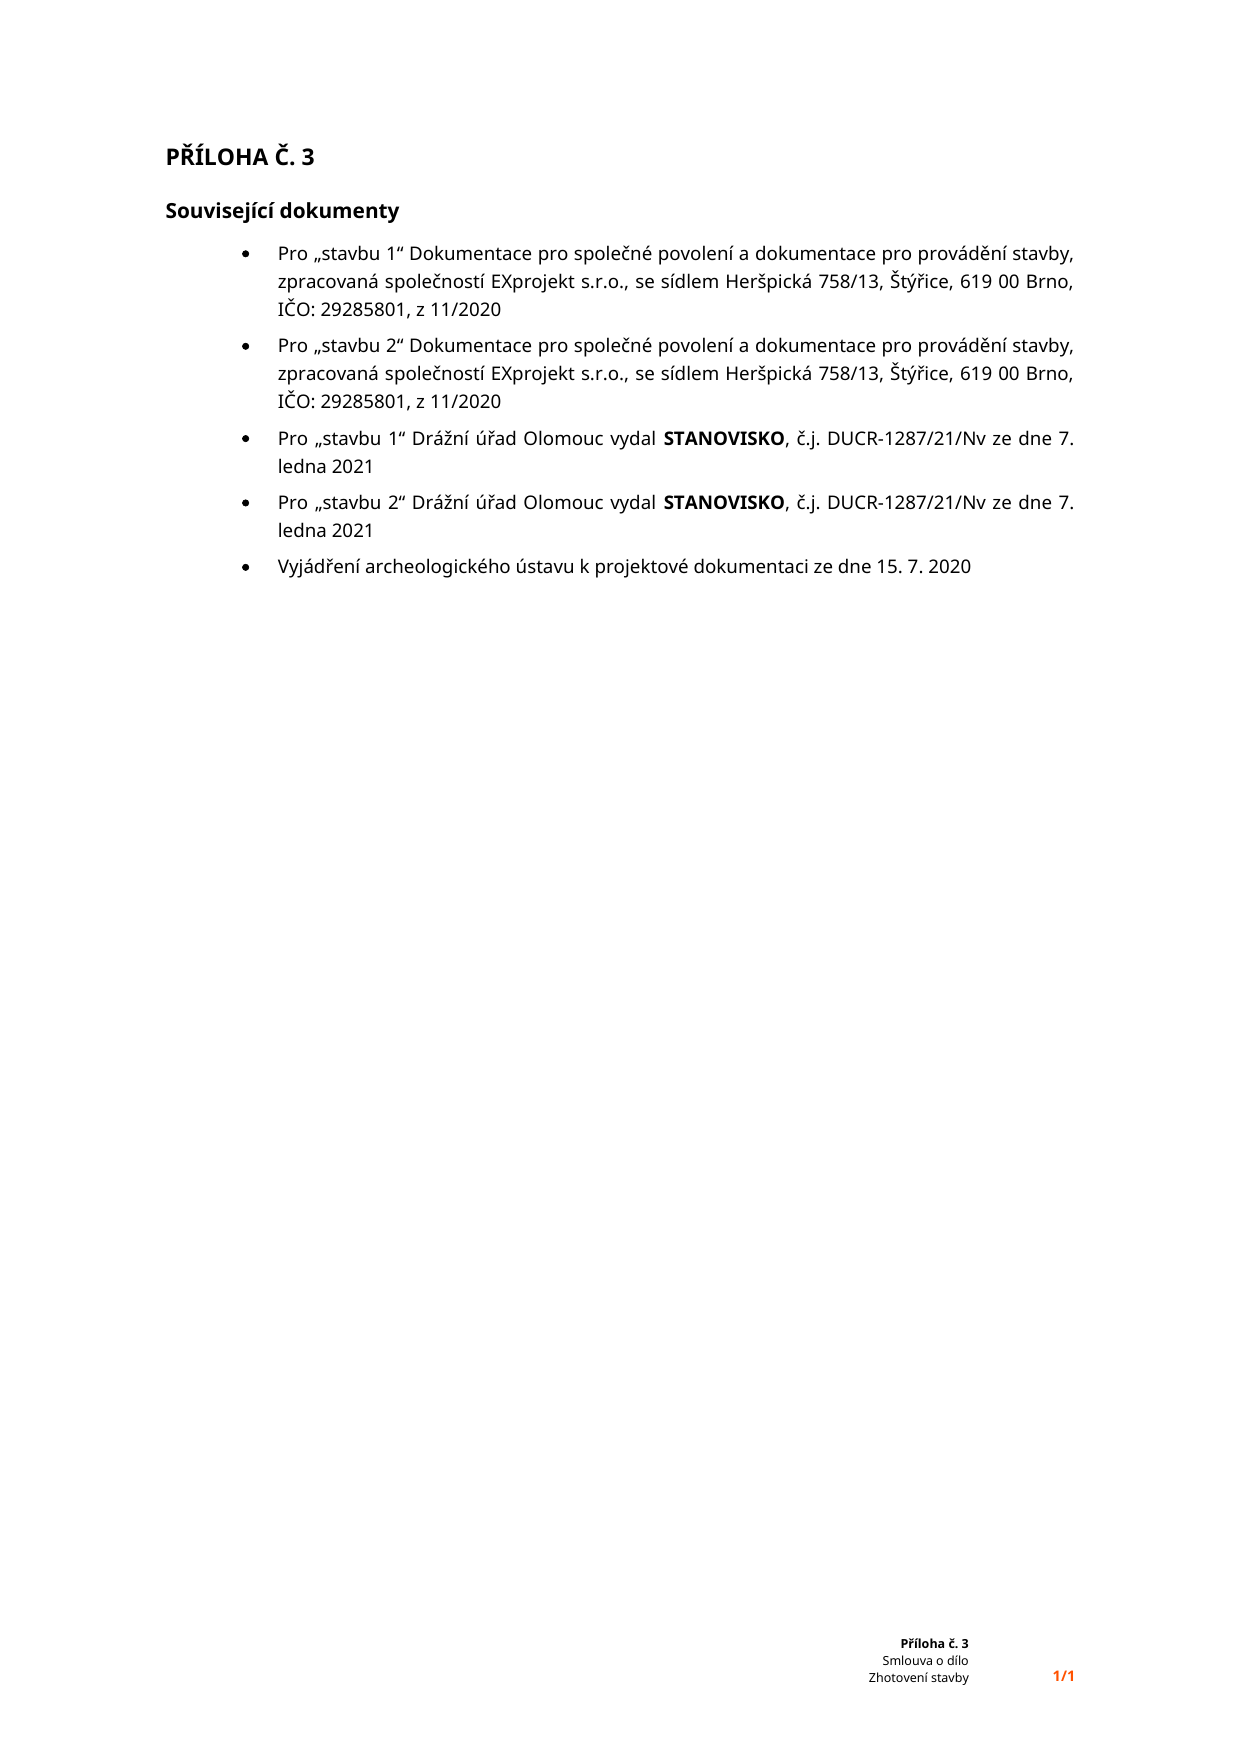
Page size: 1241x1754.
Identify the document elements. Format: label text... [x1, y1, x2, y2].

text Pro „stavbu 1“ Drážní úřad Olomouc vydal STANOVISKO, č.j. DUCR-1287/21/Nv ze dne 7. ledna 2021 [242, 425, 1075, 479]
text Vyjádření archeologického ústavu k projektové dokumentaci ze dne 15. 7. 2020 [242, 554, 1075, 579]
text Pro „stavbu 1“ Dokumentace pro společné povolení a dokumentace pro provádění stavby, zpracovaná společností EXprojekt s.r.o., se sídlem Heršpická 758/13, Štýřice, 619 00 Brno, IČO: 29285801, z 11/2020 [242, 240, 1075, 322]
text Pro „stavbu 2“ Dokumentace pro společné povolení a dokumentace pro provádění stavby, zpracovaná společností EXprojekt s.r.o., se sídlem Heršpická 758/13, Štýřice, 619 00 Brno, IČO: 29285801, z 11/2020 [242, 333, 1075, 414]
text Související dokumenty [165, 197, 1075, 225]
text Příloha č. 3 [165, 141, 1075, 173]
text Pro „stavbu 2“ Drážní úřad Olomouc vydal STANOVISKO, č.j. DUCR-1287/21/Nv ze dne 7. ledna 2021 [242, 489, 1075, 543]
